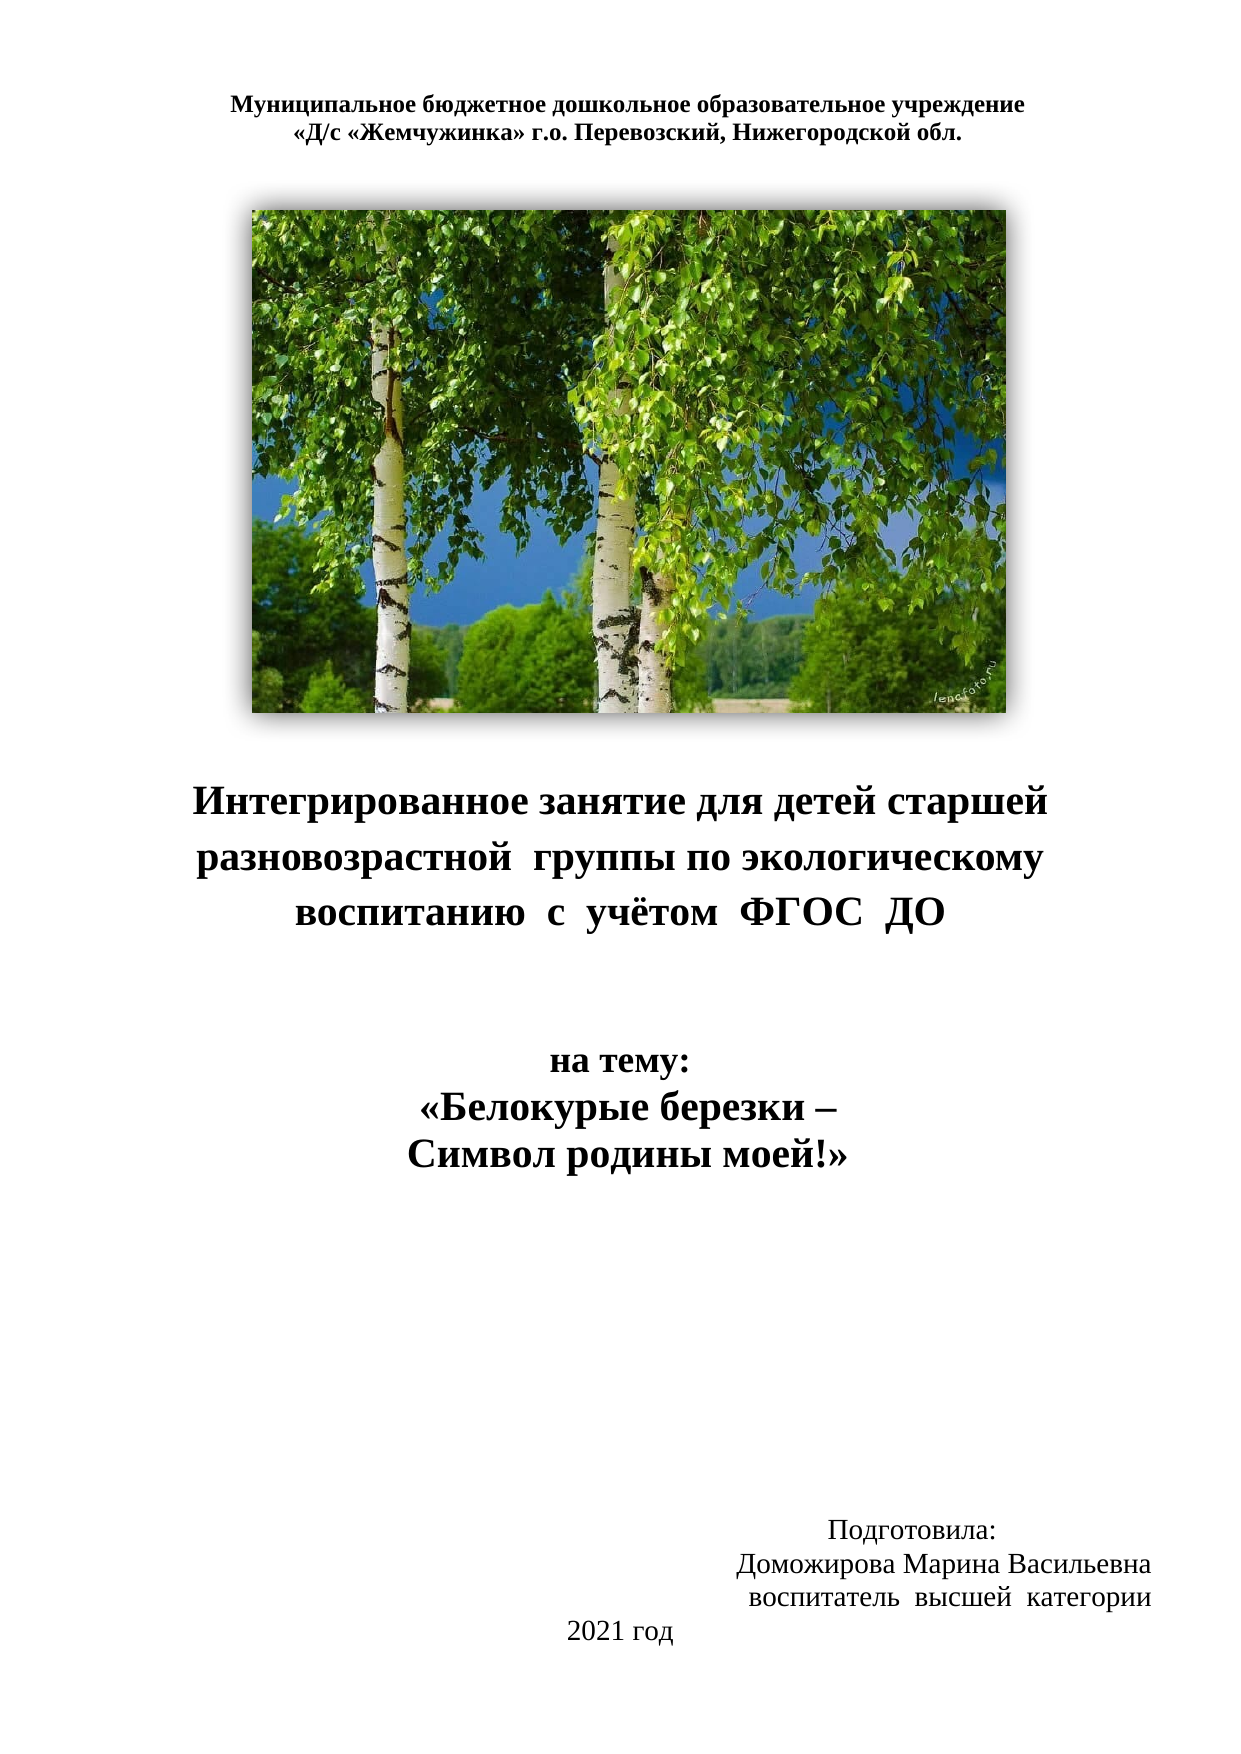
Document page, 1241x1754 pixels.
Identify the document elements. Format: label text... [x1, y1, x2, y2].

text Доможирова Марина Васильевна [89, 1546, 1152, 1579]
text Символ родины моей!» [89, 1129, 1167, 1177]
picture [252, 210, 1006, 713]
text 2021 год [89, 1613, 1152, 1646]
text «Д/с «Жемчужинка» г.о. Перевозский, Нижегородской обл. [89, 117, 1167, 146]
text Муниципальное бюджетное дошкольное образовательное учреждение [89, 89, 1167, 117]
text на тему: [89, 1038, 1152, 1081]
text Интегрированное занятие для детей старшей разновозрастной группы по экологическому воспитанию с учётом ФГОС ДО [89, 776, 1152, 934]
text «Белокурые березки – [89, 1081, 1167, 1129]
text Подготовила: [89, 1512, 1152, 1546]
text воспитатель высшей категории [89, 1579, 1152, 1613]
